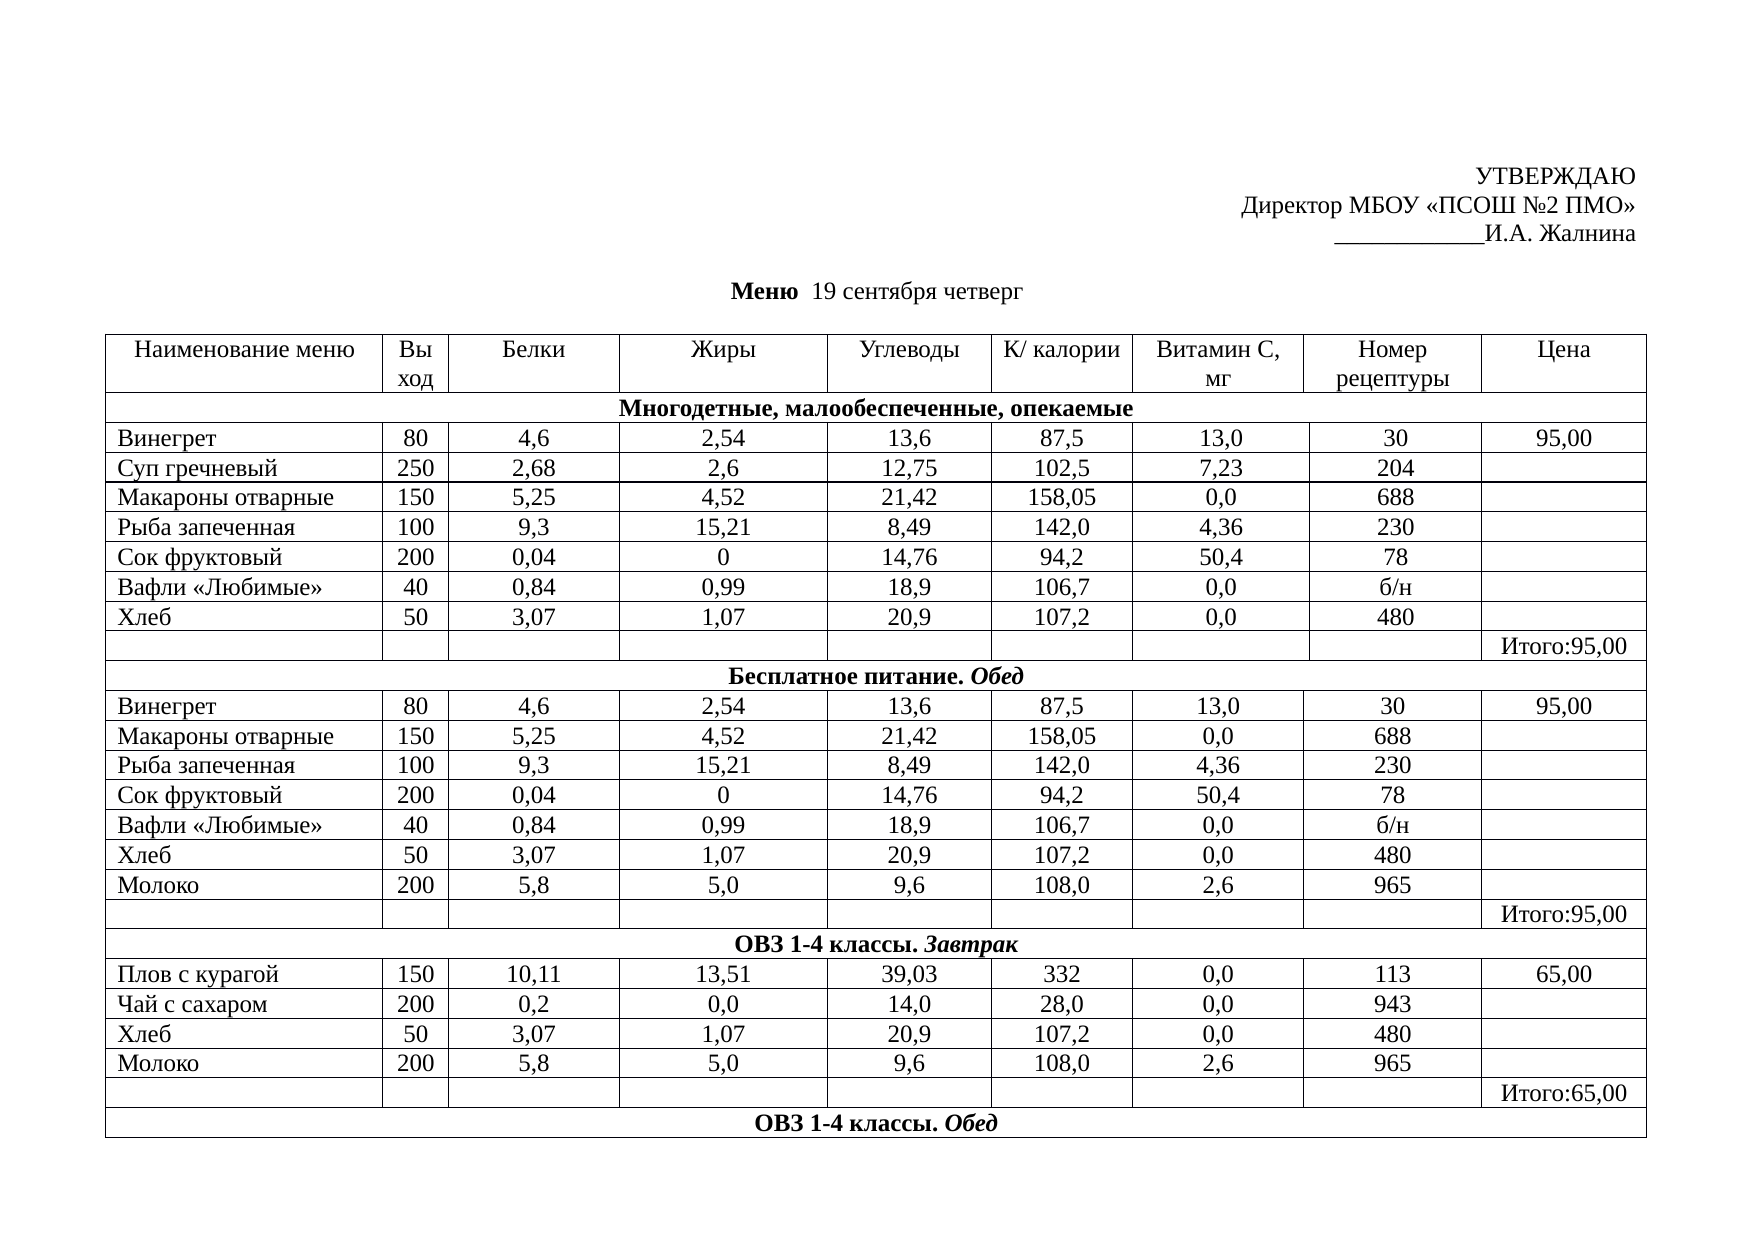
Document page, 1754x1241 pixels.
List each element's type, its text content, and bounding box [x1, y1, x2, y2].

table_cell Молоко [106, 870, 382, 898]
table_cell [828, 1078, 991, 1107]
table_cell 158,05 [992, 483, 1132, 511]
table_cell 142,0 [992, 512, 1132, 541]
table_cell 12,75 [828, 453, 991, 481]
table_cell [106, 900, 382, 928]
table_cell 142,0 [992, 751, 1132, 779]
table_cell Хлеб [106, 840, 382, 869]
table_cell 13,6 [828, 691, 991, 720]
table_cell 2,68 [449, 453, 619, 481]
table_cell 50 [383, 1019, 448, 1047]
table_cell 3,07 [449, 1019, 619, 1047]
table_cell 0,0 [1133, 959, 1303, 988]
table_cell 4,36 [1133, 512, 1309, 541]
table_cell Сок фруктовый [106, 780, 382, 809]
table_cell [1482, 1049, 1646, 1077]
table_cell 39,03 [828, 959, 991, 988]
table_cell Винегрет [106, 691, 382, 720]
table_cell 15,21 [620, 751, 827, 779]
table_cell 8,49 [828, 512, 991, 541]
table_cell Рыба запеченная [106, 512, 382, 541]
table_cell 0,99 [620, 810, 827, 839]
table_cell [1482, 453, 1646, 481]
table_cell 20,9 [828, 840, 991, 869]
table_cell [449, 631, 619, 660]
table_cell 78 [1304, 780, 1481, 809]
table_cell [1482, 840, 1646, 869]
table_cell 106,7 [992, 572, 1132, 601]
table_cell 0,99 [620, 572, 827, 601]
table_cell 13,0 [1133, 691, 1303, 720]
table_cell Макароны отварные [106, 721, 382, 749]
table_cell 100 [383, 751, 448, 779]
table_cell 50,4 [1133, 542, 1309, 571]
table_cell [992, 900, 1132, 928]
table_cell 0,04 [449, 780, 619, 809]
table_cell [1482, 721, 1646, 749]
table_cell [1133, 631, 1309, 660]
table_header Углеводы [828, 335, 991, 392]
table_cell 80 [383, 423, 448, 452]
table_cell [620, 631, 827, 660]
table_cell 480 [1310, 602, 1481, 630]
table_cell 20,9 [828, 1019, 991, 1047]
table_cell 40 [383, 572, 448, 601]
table_cell 5,8 [449, 1049, 619, 1077]
table_cell 204 [1310, 453, 1481, 481]
table_cell 200 [383, 542, 448, 571]
table_cell 2,54 [620, 691, 827, 720]
table_cell 200 [383, 780, 448, 809]
table_cell б/н [1304, 810, 1481, 839]
table_header Наименование меню [106, 335, 382, 392]
table_cell 688 [1310, 483, 1481, 511]
table_cell 0,0 [1133, 989, 1303, 1018]
table_cell 95,00 [1482, 423, 1646, 452]
table_cell 965 [1304, 870, 1481, 898]
table_cell 18,9 [828, 572, 991, 601]
table_cell [1304, 900, 1481, 928]
table_cell 5,25 [449, 483, 619, 511]
table_cell 2,6 [620, 453, 827, 481]
table_cell [1482, 780, 1646, 809]
table_header К/ калории [992, 335, 1132, 392]
table_cell 4,6 [449, 691, 619, 720]
table_cell 4,36 [1133, 751, 1303, 779]
text ____________И.А. Жалнина [118, 218, 1636, 247]
table_cell 0,0 [1133, 602, 1309, 630]
table_cell [1482, 572, 1646, 601]
table_cell 21,42 [828, 483, 991, 511]
table_cell 7,23 [1133, 453, 1309, 481]
table_cell Итого:95,00 [1482, 900, 1646, 928]
table_cell [1482, 810, 1646, 839]
table_cell Хлеб [106, 1019, 382, 1047]
table_cell Итого:65,00 [1482, 1078, 1646, 1107]
table_cell 0,0 [1133, 840, 1303, 869]
table_cell 943 [1304, 989, 1481, 1018]
table_cell 18,9 [828, 810, 991, 839]
text УТВЕРЖДАЮ [118, 161, 1636, 190]
table_cell 108,0 [992, 1049, 1132, 1077]
table_cell 14,0 [828, 989, 991, 1018]
table_cell 14,76 [828, 780, 991, 809]
table_cell 20,9 [828, 602, 991, 630]
table_cell 95,00 [1482, 691, 1646, 720]
table_cell 80 [383, 691, 448, 720]
table_cell 480 [1304, 1019, 1481, 1047]
table_cell 230 [1310, 512, 1481, 541]
table_cell [1310, 631, 1481, 660]
table_cell Сок фруктовый [106, 542, 382, 571]
table_cell 50 [383, 840, 448, 869]
table_cell [383, 1078, 448, 1107]
table_cell [106, 1078, 382, 1107]
table_cell 0 [620, 780, 827, 809]
table_cell 0,0 [1133, 483, 1309, 511]
table_cell [383, 900, 448, 928]
table_cell [449, 1078, 619, 1107]
text Меню 19 сентября четверг [118, 276, 1636, 305]
table_cell 2,6 [1133, 1049, 1303, 1077]
table_cell 9,3 [449, 751, 619, 779]
table_cell 3,07 [449, 602, 619, 630]
table_cell 200 [383, 1049, 448, 1077]
table_cell [1482, 483, 1646, 511]
table_cell ОВЗ 1-4 классы. Завтрак [106, 929, 1646, 958]
table_cell [1482, 870, 1646, 898]
table_cell 2,6 [1133, 870, 1303, 898]
table_cell ОВЗ 1-4 классы. Обед [106, 1108, 1646, 1137]
table_cell [1133, 1078, 1303, 1107]
table_cell 30 [1304, 691, 1481, 720]
table_cell 150 [383, 483, 448, 511]
table_cell 0,0 [1133, 721, 1303, 749]
table_cell 4,52 [620, 483, 827, 511]
table_cell Рыба запеченная [106, 751, 382, 779]
table_cell 3,07 [449, 840, 619, 869]
table_cell 9,6 [828, 870, 991, 898]
table_cell Суп гречневый [106, 453, 382, 481]
table_cell 94,2 [992, 780, 1132, 809]
table_header Белки [449, 335, 619, 392]
table_cell 200 [383, 870, 448, 898]
table_cell [1482, 751, 1646, 779]
table_cell 14,76 [828, 542, 991, 571]
table_cell [828, 631, 991, 660]
table_cell 0 [620, 542, 827, 571]
table_cell 0,84 [449, 572, 619, 601]
table_cell [620, 1078, 827, 1107]
table_cell 0,04 [449, 542, 619, 571]
table_header Выход [383, 335, 448, 392]
table_cell 108,0 [992, 870, 1132, 898]
table_header Витамин С, мг [1133, 335, 1303, 392]
table_cell 5,8 [449, 870, 619, 898]
table_cell 230 [1304, 751, 1481, 779]
table_cell 9,6 [828, 1049, 991, 1077]
table_cell Бесплатное питание. Обед [106, 661, 1646, 690]
table_cell 107,2 [992, 602, 1132, 630]
table_cell [992, 631, 1132, 660]
table_cell 106,7 [992, 810, 1132, 839]
table_cell 158,05 [992, 721, 1132, 749]
table_cell 87,5 [992, 423, 1132, 452]
table_cell 15,21 [620, 512, 827, 541]
table_cell 9,3 [449, 512, 619, 541]
table_cell 4,52 [620, 721, 827, 749]
table_cell Молоко [106, 1049, 382, 1077]
table_cell 107,2 [992, 840, 1132, 869]
table_cell 10,11 [449, 959, 619, 988]
table_cell 0,0 [1133, 572, 1309, 601]
table_cell Вафли «Любимые» [106, 572, 382, 601]
table_cell [1304, 1078, 1481, 1107]
table_cell 40 [383, 810, 448, 839]
table_cell [1482, 989, 1646, 1018]
table_cell 94,2 [992, 542, 1132, 571]
table_cell 0,84 [449, 810, 619, 839]
table_cell 113 [1304, 959, 1481, 988]
table_cell 102,5 [992, 453, 1132, 481]
table_cell Итого:95,00 [1482, 631, 1646, 660]
table_cell 78 [1310, 542, 1481, 571]
table_cell 65,00 [1482, 959, 1646, 988]
table_cell [620, 900, 827, 928]
table_cell 150 [383, 959, 448, 988]
table_cell [106, 631, 382, 660]
table_cell 100 [383, 512, 448, 541]
table_cell [1482, 512, 1646, 541]
table_cell 50 [383, 602, 448, 630]
table_cell 28,0 [992, 989, 1132, 1018]
table_cell 480 [1304, 840, 1481, 869]
table_cell 5,0 [620, 870, 827, 898]
table_cell б/н [1310, 572, 1481, 601]
table_cell [1482, 602, 1646, 630]
table_cell 688 [1304, 721, 1481, 749]
table_cell 5,0 [620, 1049, 827, 1077]
table_cell 13,51 [620, 959, 827, 988]
table_cell [992, 1078, 1132, 1107]
table_cell 250 [383, 453, 448, 481]
table_cell 332 [992, 959, 1132, 988]
table_cell 0,0 [620, 989, 827, 1018]
table_cell 150 [383, 721, 448, 749]
table_cell [828, 900, 991, 928]
table_header Жиры [620, 335, 827, 392]
table_cell 1,07 [620, 840, 827, 869]
table_cell 87,5 [992, 691, 1132, 720]
table_cell 13,6 [828, 423, 991, 452]
table_cell 0,0 [1133, 1019, 1303, 1047]
table_cell 13,0 [1133, 423, 1309, 452]
table_cell Хлеб [106, 602, 382, 630]
table_header Цена [1482, 335, 1646, 392]
table_cell Чай с сахаром [106, 989, 382, 1018]
table_cell 1,07 [620, 602, 827, 630]
table_cell 1,07 [620, 1019, 827, 1047]
table_cell 21,42 [828, 721, 991, 749]
table_cell [1482, 1019, 1646, 1047]
table_cell 2,54 [620, 423, 827, 452]
text Директор МБОУ «ПСОШ №2 ПМО» [118, 190, 1636, 218]
table_cell Макароны отварные [106, 483, 382, 511]
table_cell [1482, 542, 1646, 571]
table_cell [1133, 900, 1303, 928]
table_cell 5,25 [449, 721, 619, 749]
table_cell [449, 900, 619, 928]
table_cell Плов с курагой [106, 959, 382, 988]
table_header Номер рецептуры [1304, 335, 1481, 392]
table_cell 0,0 [1133, 810, 1303, 839]
table_cell 30 [1310, 423, 1481, 452]
table_cell Вафли «Любимые» [106, 810, 382, 839]
table_cell 0,2 [449, 989, 619, 1018]
table_cell Многодетные, малообеспеченные, опекаемые [106, 393, 1646, 422]
table_cell 50,4 [1133, 780, 1303, 809]
table_cell 965 [1304, 1049, 1481, 1077]
table_cell 8,49 [828, 751, 991, 779]
table_cell [383, 631, 448, 660]
table_cell 200 [383, 989, 448, 1018]
table_cell 107,2 [992, 1019, 1132, 1047]
table_cell 4,6 [449, 423, 619, 452]
table_cell Винегрет [106, 423, 382, 452]
